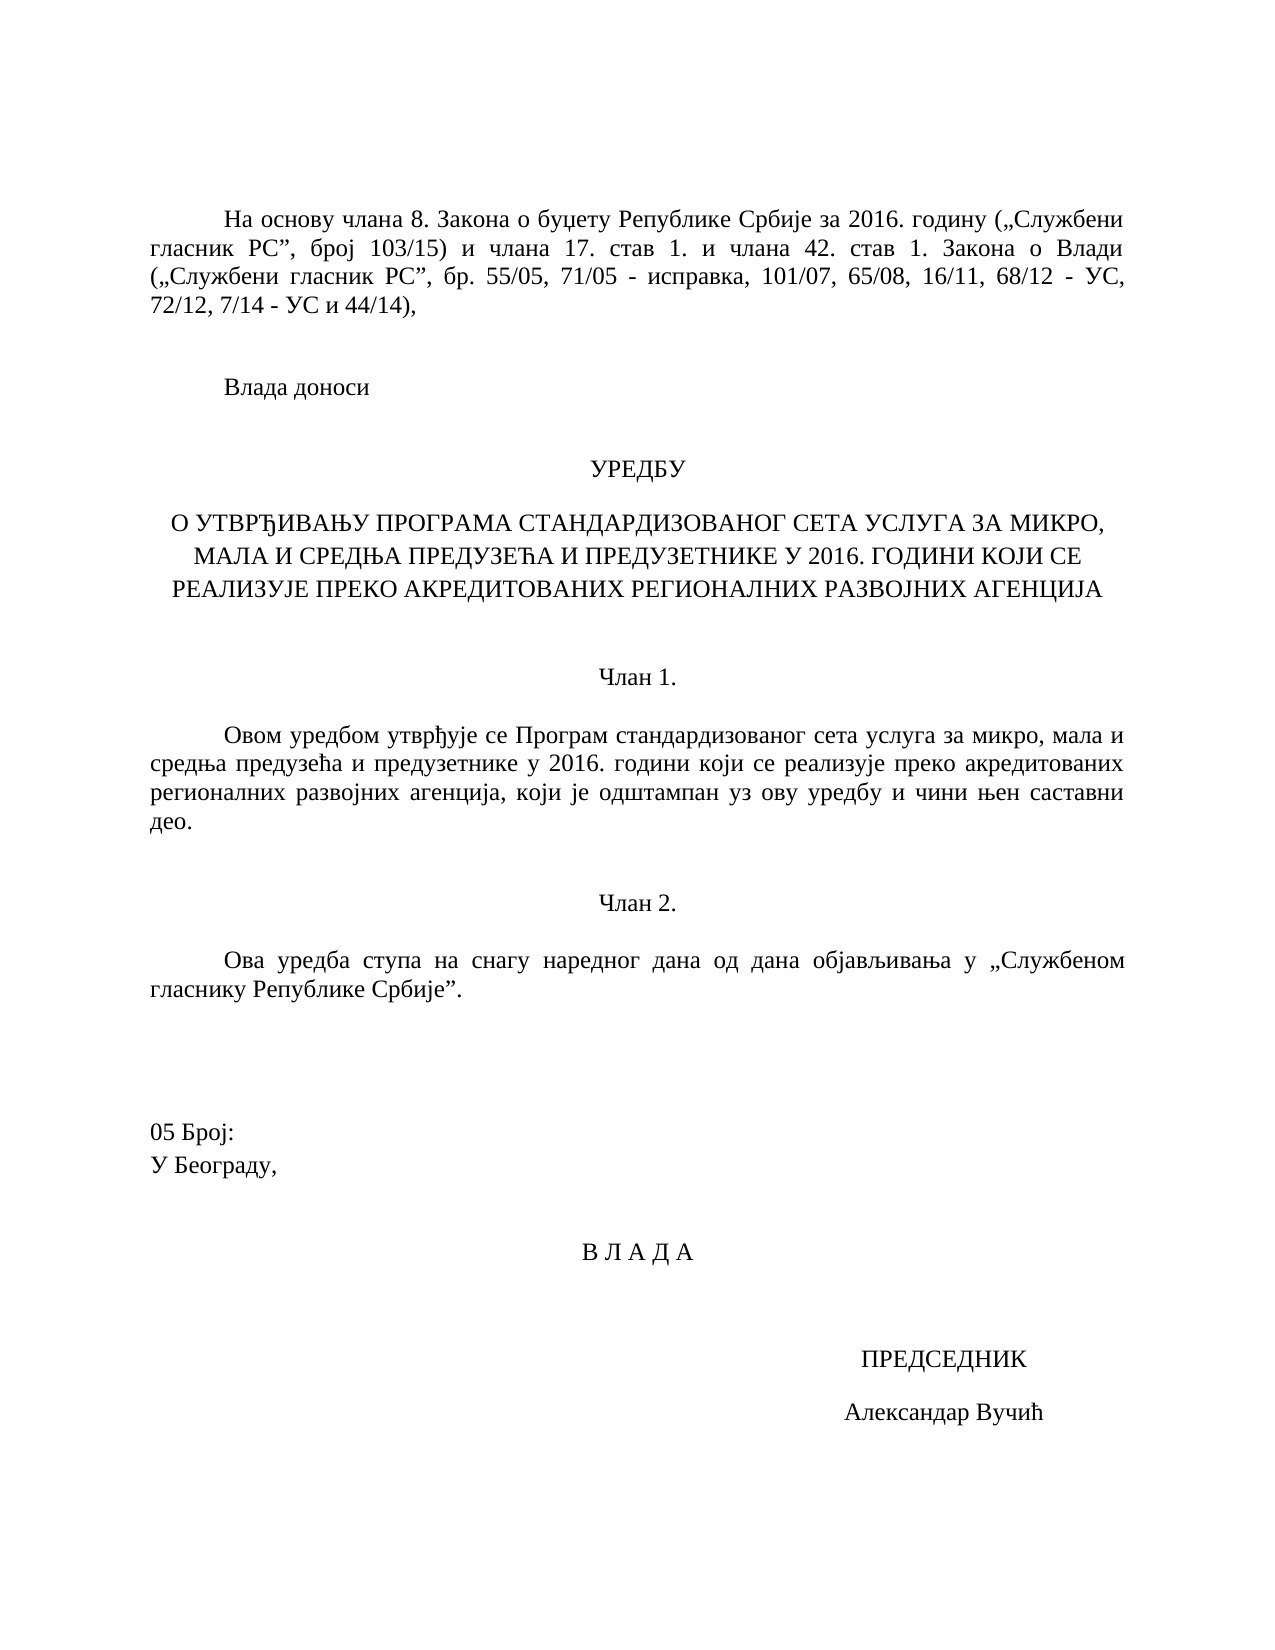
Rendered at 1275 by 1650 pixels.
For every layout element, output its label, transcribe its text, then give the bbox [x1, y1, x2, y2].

text На основу члана 8. Закона о буџету Републике Србије за 2016. годину („Службени гласник РС”, број 103/15) и члана 17. став 1. и члана 42. став 1. Закона о Влади („Службени гласник РС”, бр. 55/05, 71/05 - исправка, 101/07, 65/08, 16/11, 68/12 - УС, 72/12, 7/14 - УС и 44/14), [150, 204, 1125, 319]
text Овом уредбом утврђује се Програм стандардизованог сета услуга за микро, мала и средња предузећа и предузетнике у 2016. години који се реализује преко акредитованих регионалних развојних агенција, који је одштампан уз ову уредбу и чини њен саставни део. [150, 720, 1125, 835]
text Ова уредба ступа на снагу наредног дана од дана објављивања у „Службеном гласнику Републике Србије”. [150, 945, 1125, 1003]
text Члан 1. [150, 662, 1125, 691]
text УРЕДБУ [150, 454, 1125, 483]
text В Л А Д А [150, 1237, 1125, 1265]
text Влада доноси [150, 372, 1125, 401]
text Члан 2. [150, 888, 1125, 917]
text ПРЕДСЕДНИК [150, 1344, 1125, 1372]
text У Београду, [150, 1150, 1125, 1178]
text 05 Број: [150, 1117, 1125, 1146]
text О УТВРЂИВАЊУ ПРОГРАМА СТАНДАРДИЗОВАНОГ СЕТА УСЛУГА ЗА МИКРО, МАЛА И СРЕДЊА ПРЕДУЗЕЋА И ПРЕДУЗЕТНИКЕ У 2016. ГОДИНИ КОЈИ СЕ РЕАЛИЗУЈЕ ПРЕКО АКРЕДИТОВАНИХ РЕГИОНАЛНИХ РАЗВОЈНИХ АГЕНЦИЈА [150, 508, 1125, 603]
text Александар Вучић [675, 1397, 1125, 1426]
